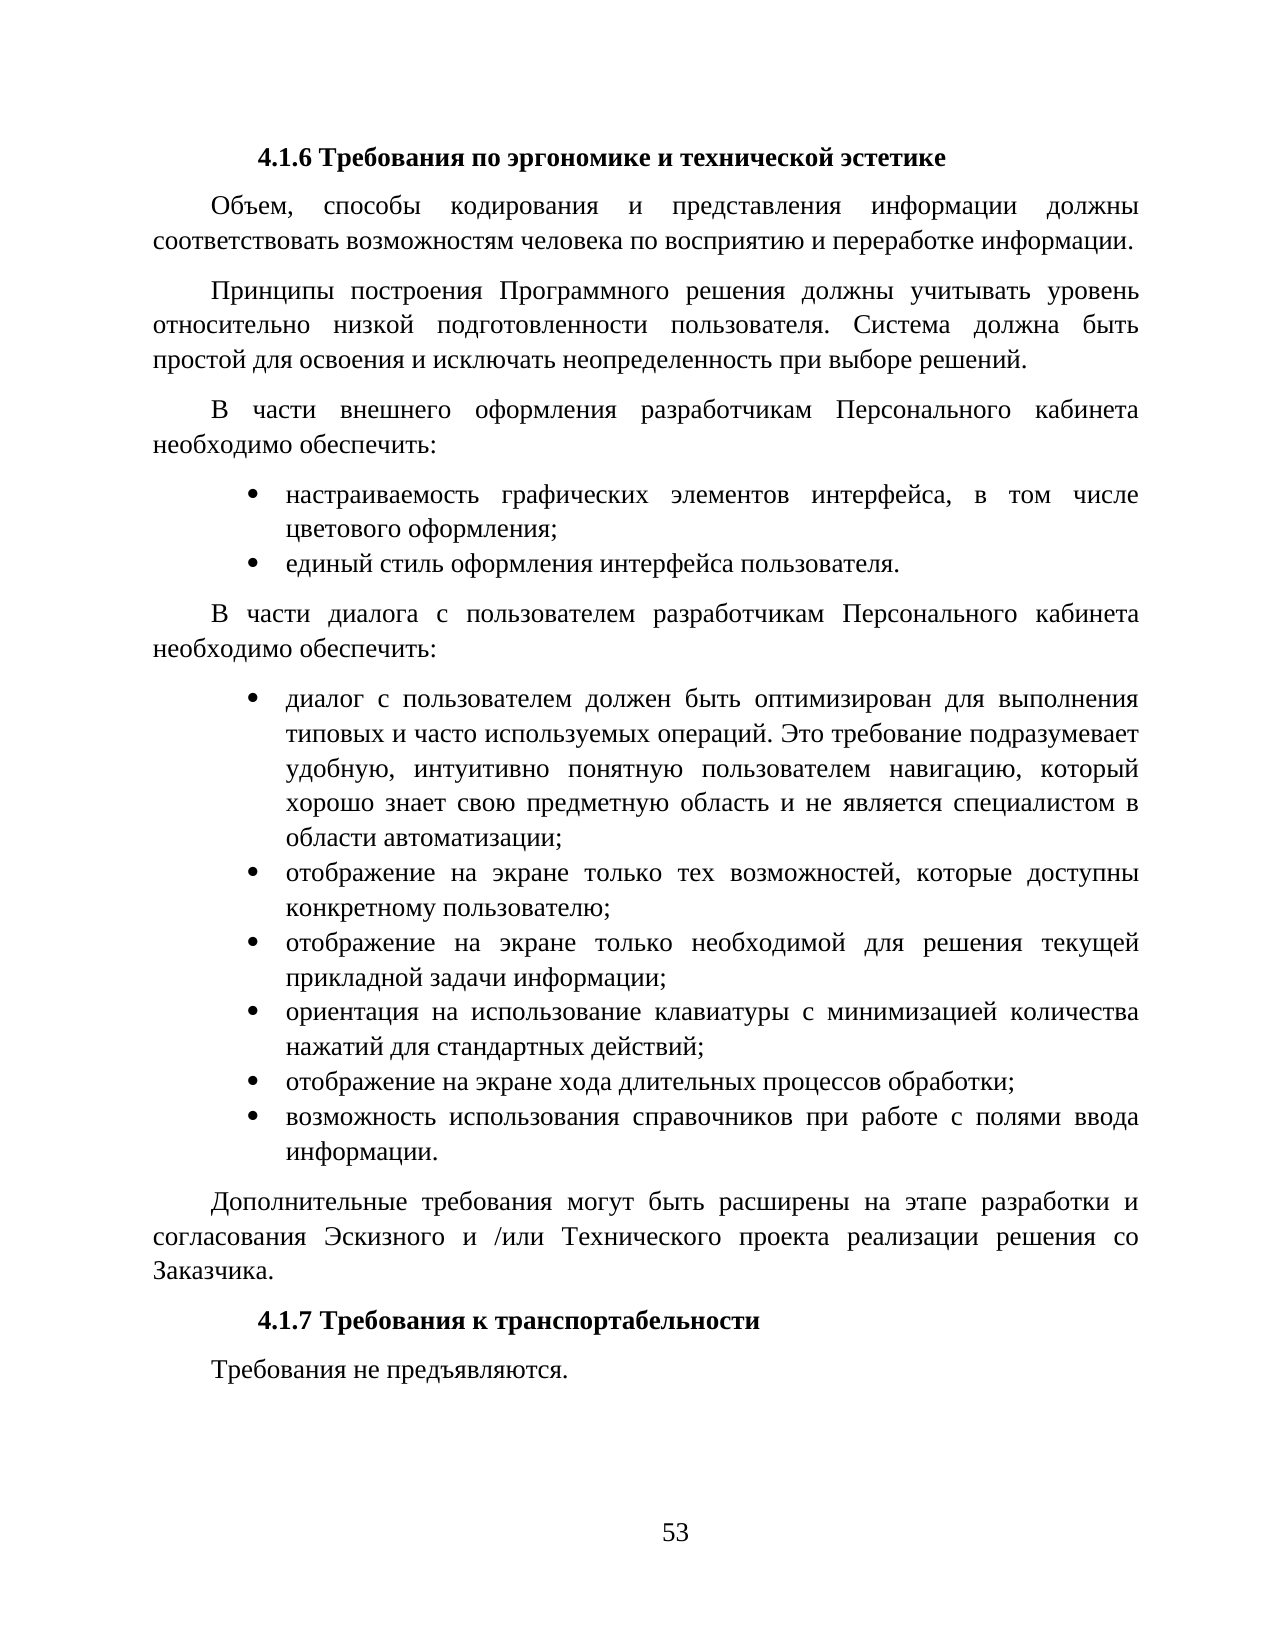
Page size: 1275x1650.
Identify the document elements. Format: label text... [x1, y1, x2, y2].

subtitle 4.1.7 Требования к транспортабельности [258, 1304, 1172, 1335]
subtitle 4.1.6 Требования по эргономике и технической эстетике [258, 141, 1172, 172]
list возможность использования справочников при работе с полями ввода информации. [248, 1100, 1140, 1166]
text Требования не предъявляются. [153, 1353, 1140, 1384]
text В части внешнего оформления разработчикам Персонального кабинета необходимо обеспечить: [153, 393, 1140, 459]
text Дополнительные требования могут быть расширены на этапе разработки и согласования Эскизного и /или Технического проекта реализации решения со Заказчика. [153, 1185, 1140, 1286]
text В части диалога с пользователем разработчикам Персонального кабинета необходимо обеспечить: [153, 597, 1140, 663]
list настраиваемость графических элементов интерфейса, в том числе цветового оформления; [248, 478, 1140, 544]
text Принципы построения Программного решения должны учитывать уровень относительно низкой подготовленности пользователя. Система должна быть простой для освоения и исключать неопределенность при выборе решений. [153, 274, 1140, 374]
text Объем, способы кодирования и представления информации должны соответствовать возможностям человека по восприятию и переработке информации. [153, 189, 1140, 255]
list отображение на экране только необходимой для решения текущей прикладной задачи информации; [248, 926, 1140, 992]
list отображение на экране только тех возможностей, которые доступны конкретному пользователю; [248, 856, 1140, 922]
list единый стиль оформления интерфейса пользователя. [248, 547, 1140, 579]
list диалог с пользователем должен быть оптимизирован для выполнения типовых и часто используемых операций. Это требование подразумевает удобную, интуитивно понятную пользователем навигацию, который хорошо знает свою предметную область и не является специалистом в области автоматизации; [248, 682, 1140, 852]
list отображение на экране хода длительных процессов обработки; [248, 1065, 1140, 1096]
list ориентация на использование клавиатуры с минимизацией количества нажатий для стандартных действий; [248, 995, 1140, 1061]
